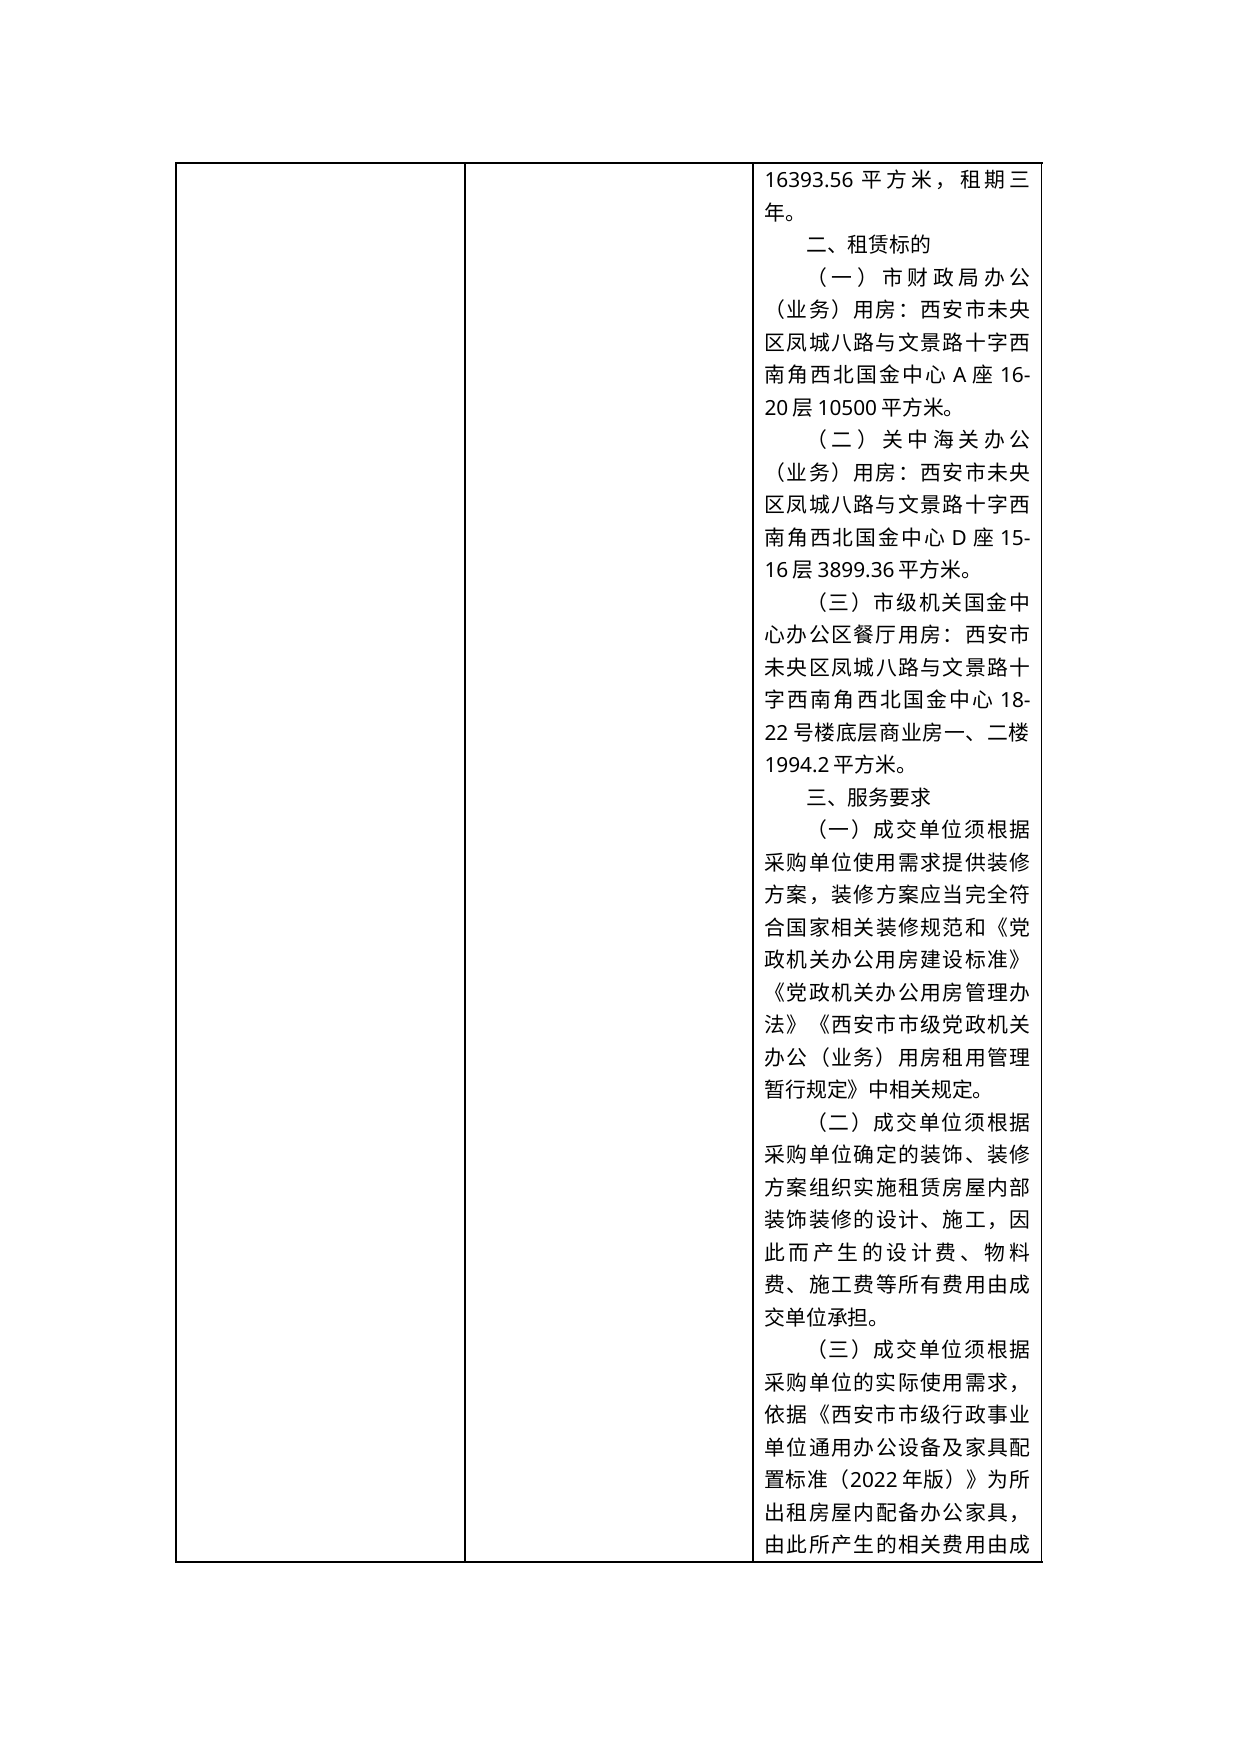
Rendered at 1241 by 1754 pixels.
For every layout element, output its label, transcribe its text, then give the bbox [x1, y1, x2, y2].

table_cell 1 [177, 164, 464, 1561]
table_cell [466, 164, 752, 1561]
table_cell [754, 164, 1041, 1561]
